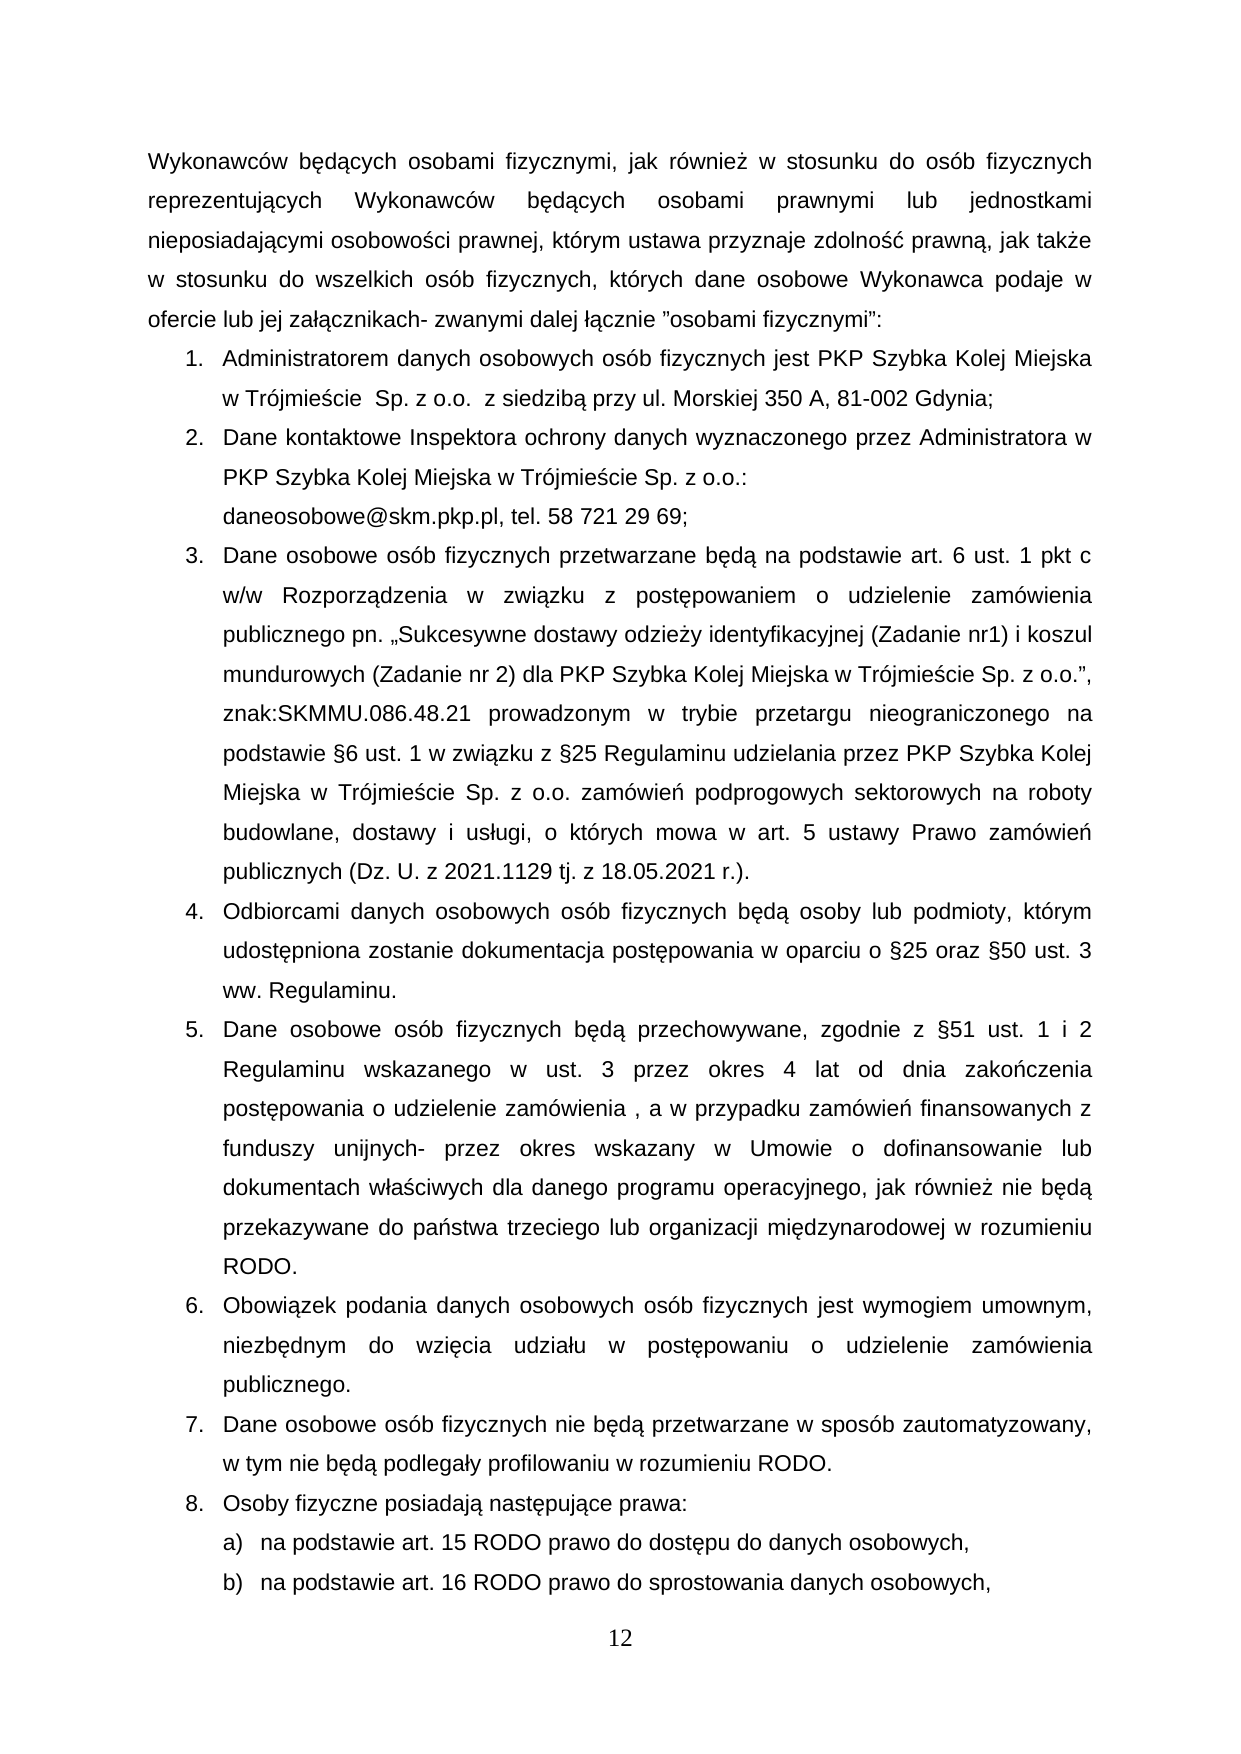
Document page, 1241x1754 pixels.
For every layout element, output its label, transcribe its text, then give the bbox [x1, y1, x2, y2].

list na podstawie art. 16 RODO prawo do sprostowania danych osobowych, [223, 1569, 1093, 1595]
list Dane kontaktowe Inspektora ochrony danych wyznaczonego przez Administratora w PKP Szybka Kolej Miejska w Trójmieście Sp. z o.o.: [185, 424, 1093, 490]
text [148, 148, 1093, 332]
list Osoby fizyczne posiadają następujące prawa: [185, 1490, 1093, 1516]
list Dane osobowe osób fizycznych przetwarzane będą na podstawie art. 6 ust. 1 pkt c w/w Rozporządzenia w związku z postępowaniem o udzielenie zamówienia publicznego pn. „Sukcesywne dostawy odzieży identyfikacyjnej (Zadanie nr1) i koszul mundurowych (Zadanie nr 2) dla PKP Szybka Kolej Miejska w Trójmieście Sp. z o.o.”, znak:SKMMU.086.48.21 prowadzonym w trybie przetargu nieograniczonego na podstawie §6 ust. 1 w związku z §25 Regulaminu udzielania przez PKP Szybka Kolej Miejska w Trójmieście Sp. z o.o. zamówień podprogowych sektorowych na roboty budowlane, dostawy i usługi, o których mowa w art. 5 ustawy Prawo zamówień publicznych (Dz. U. z 2021.1129 tj. z 18.05.2021 r.). [185, 542, 1093, 884]
text daneosobowe@skm.pkp.pl, tel. 58 721 29 69; [223, 503, 1093, 529]
list Odbiorcami danych osobowych osób fizycznych będą osoby lub podmioty, którym udostępniona zostanie dokumentacja postępowania w oparciu o §25 oraz §50 ust. 3 ww. Regulaminu. [185, 898, 1093, 1003]
list Dane osobowe osób fizycznych będą przechowywane, zgodnie z §51 ust. 1 i 2 Regulaminu wskazanego w ust. 3 przez okres 4 lat od dnia zakończenia postępowania o udzielenie zamówienia , a w przypadku zamówień finansowanych z funduszy unijnych- przez okres wskazany w Umowie o dofinansowanie lub dokumentach właściwych dla danego programu operacyjnego, jak również nie będą przekazywane do państwa trzeciego lub organizacji międzynarodowej w rozumieniu RODO. [185, 1016, 1093, 1279]
list Obowiązek podania danych osobowych osób fizycznych jest wymogiem umownym, niezbędnym do wzięcia udziału w postępowaniu o udzielenie zamówienia publicznego. [185, 1292, 1093, 1398]
list Dane osobowe osób fizycznych nie będą przetwarzane w sposób zautomatyzowany, w tym nie będą podlegały profilowaniu w rozumieniu RODO. [185, 1411, 1093, 1477]
list Administratorem danych osobowych osób fizycznych jest PKP Szybka Kolej Miejska w Trójmieście Sp. z o.o. z siedzibą przy ul. Morskiej , 81-002 Gdynia; [185, 345, 1093, 411]
list na podstawie art. 15 RODO prawo do dostępu do danych osobowych, [223, 1529, 1093, 1556]
